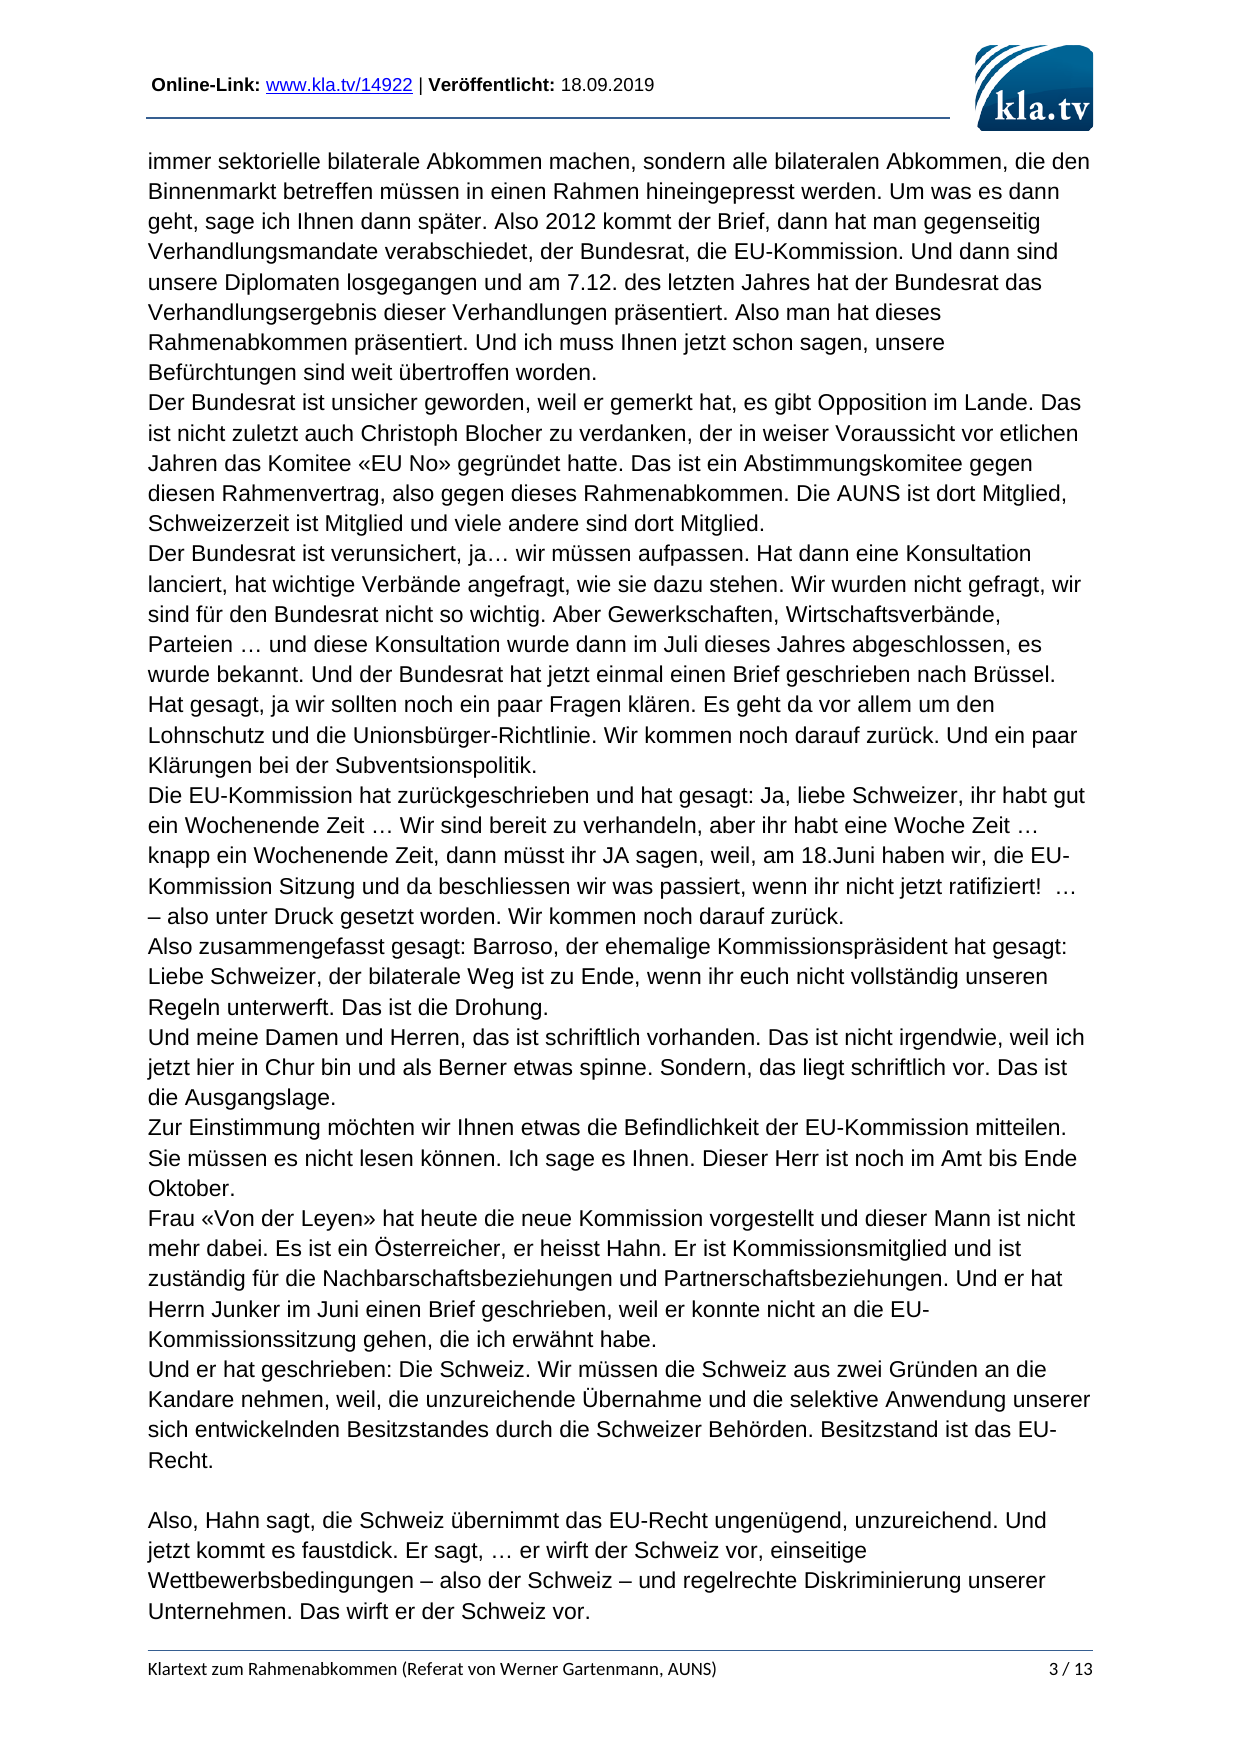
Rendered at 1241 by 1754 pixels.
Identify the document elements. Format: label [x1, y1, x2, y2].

text [148, 148, 1093, 1624]
